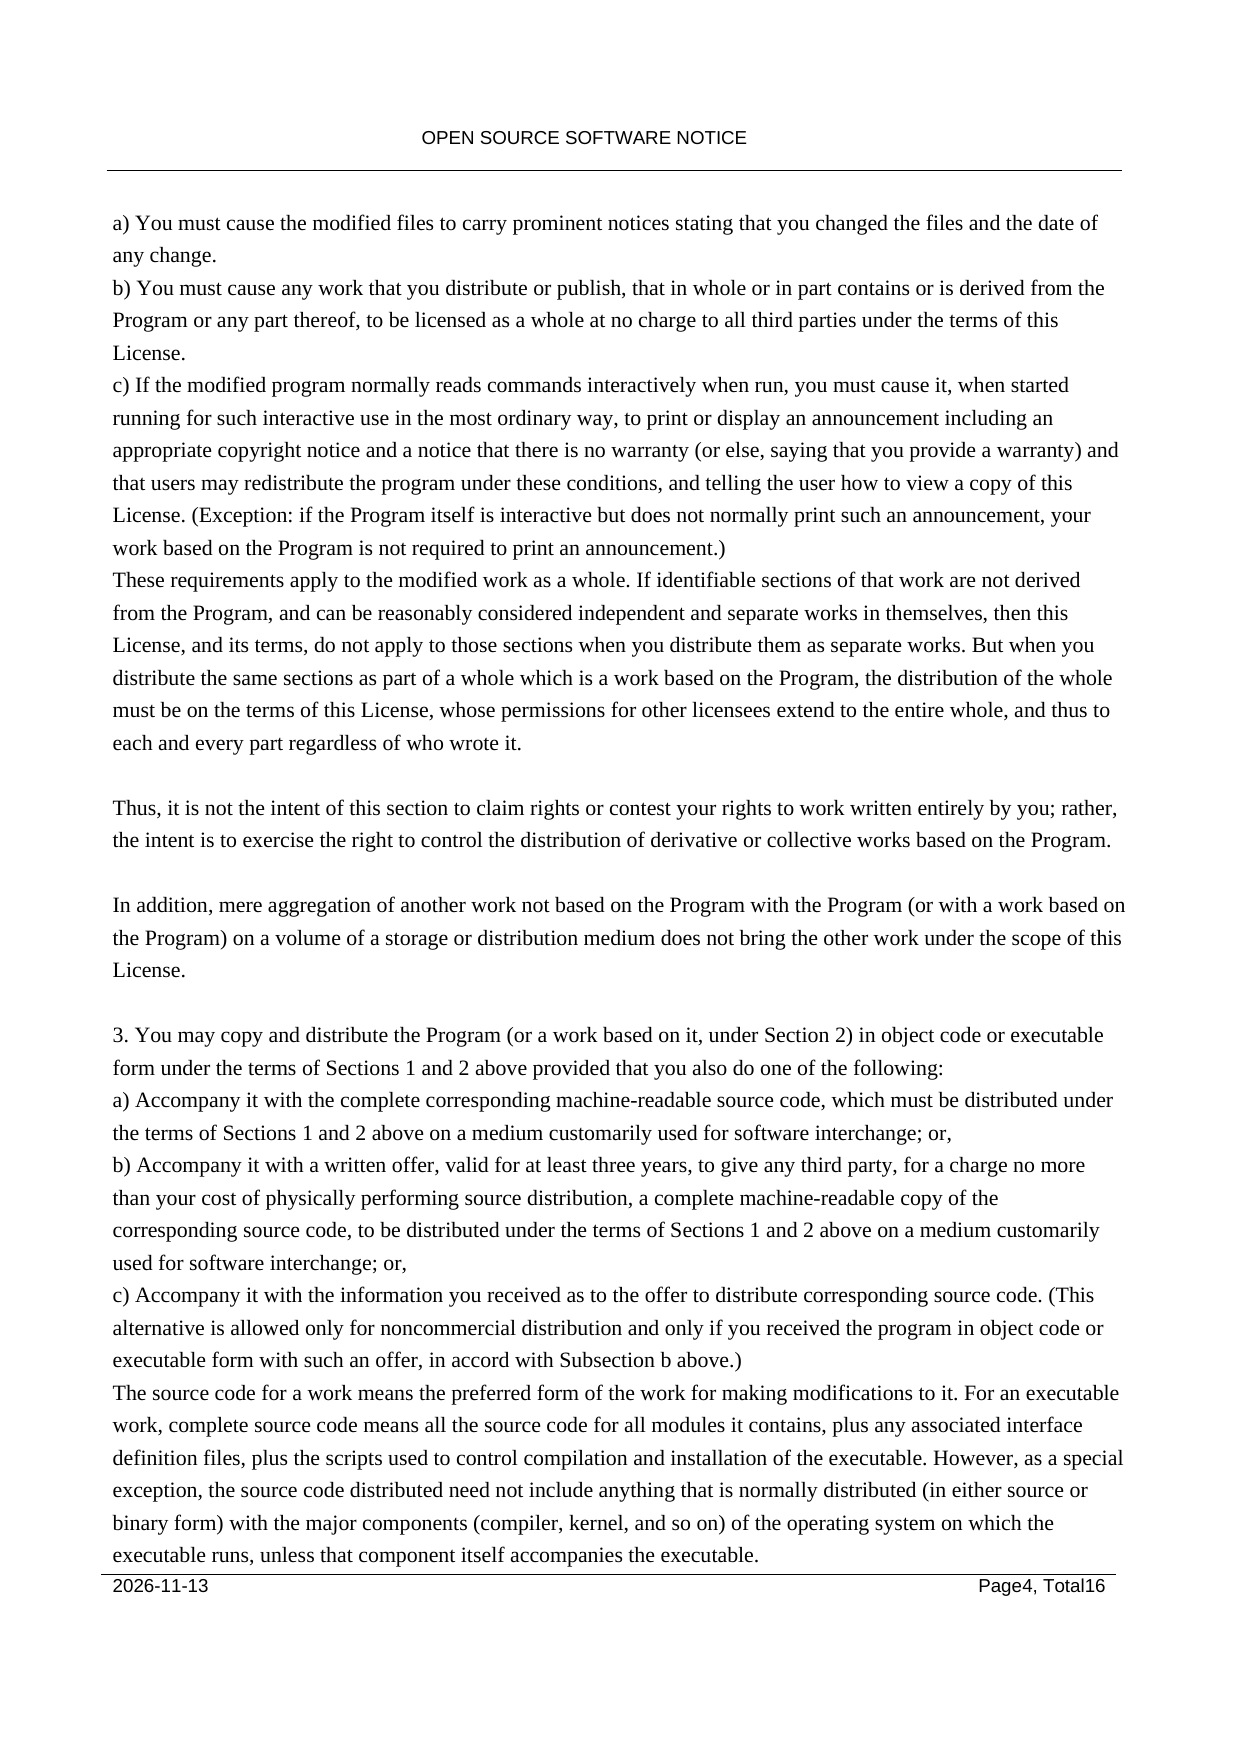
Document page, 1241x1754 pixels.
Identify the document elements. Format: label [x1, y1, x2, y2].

text [112, 206, 1128, 1571]
